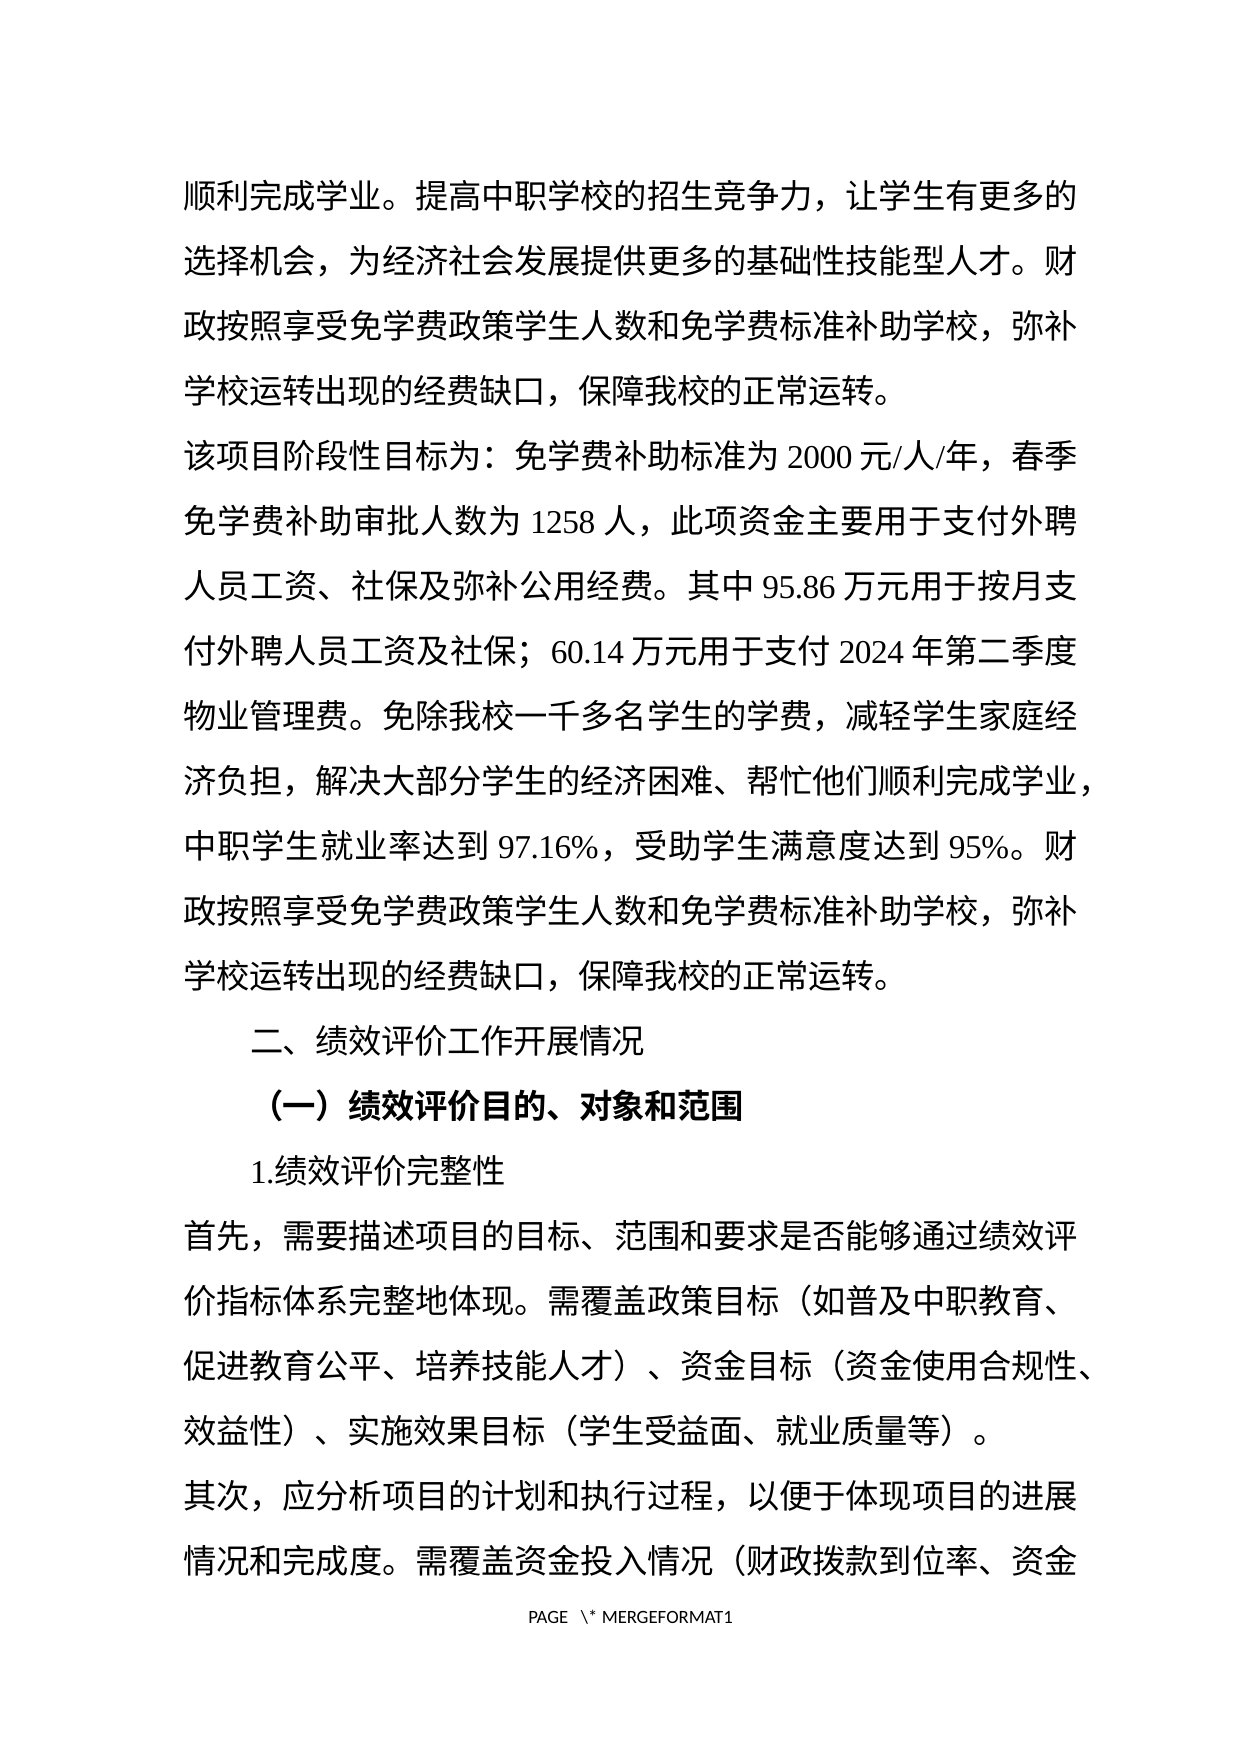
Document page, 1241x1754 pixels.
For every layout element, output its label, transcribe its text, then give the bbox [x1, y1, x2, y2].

text （一）绩效评价目的、对象和范围 [183, 1072, 1078, 1137]
text 二、绩效评价工作开展情况 [183, 1007, 1078, 1072]
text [183, 1137, 1078, 1592]
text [183, 162, 1078, 1007]
